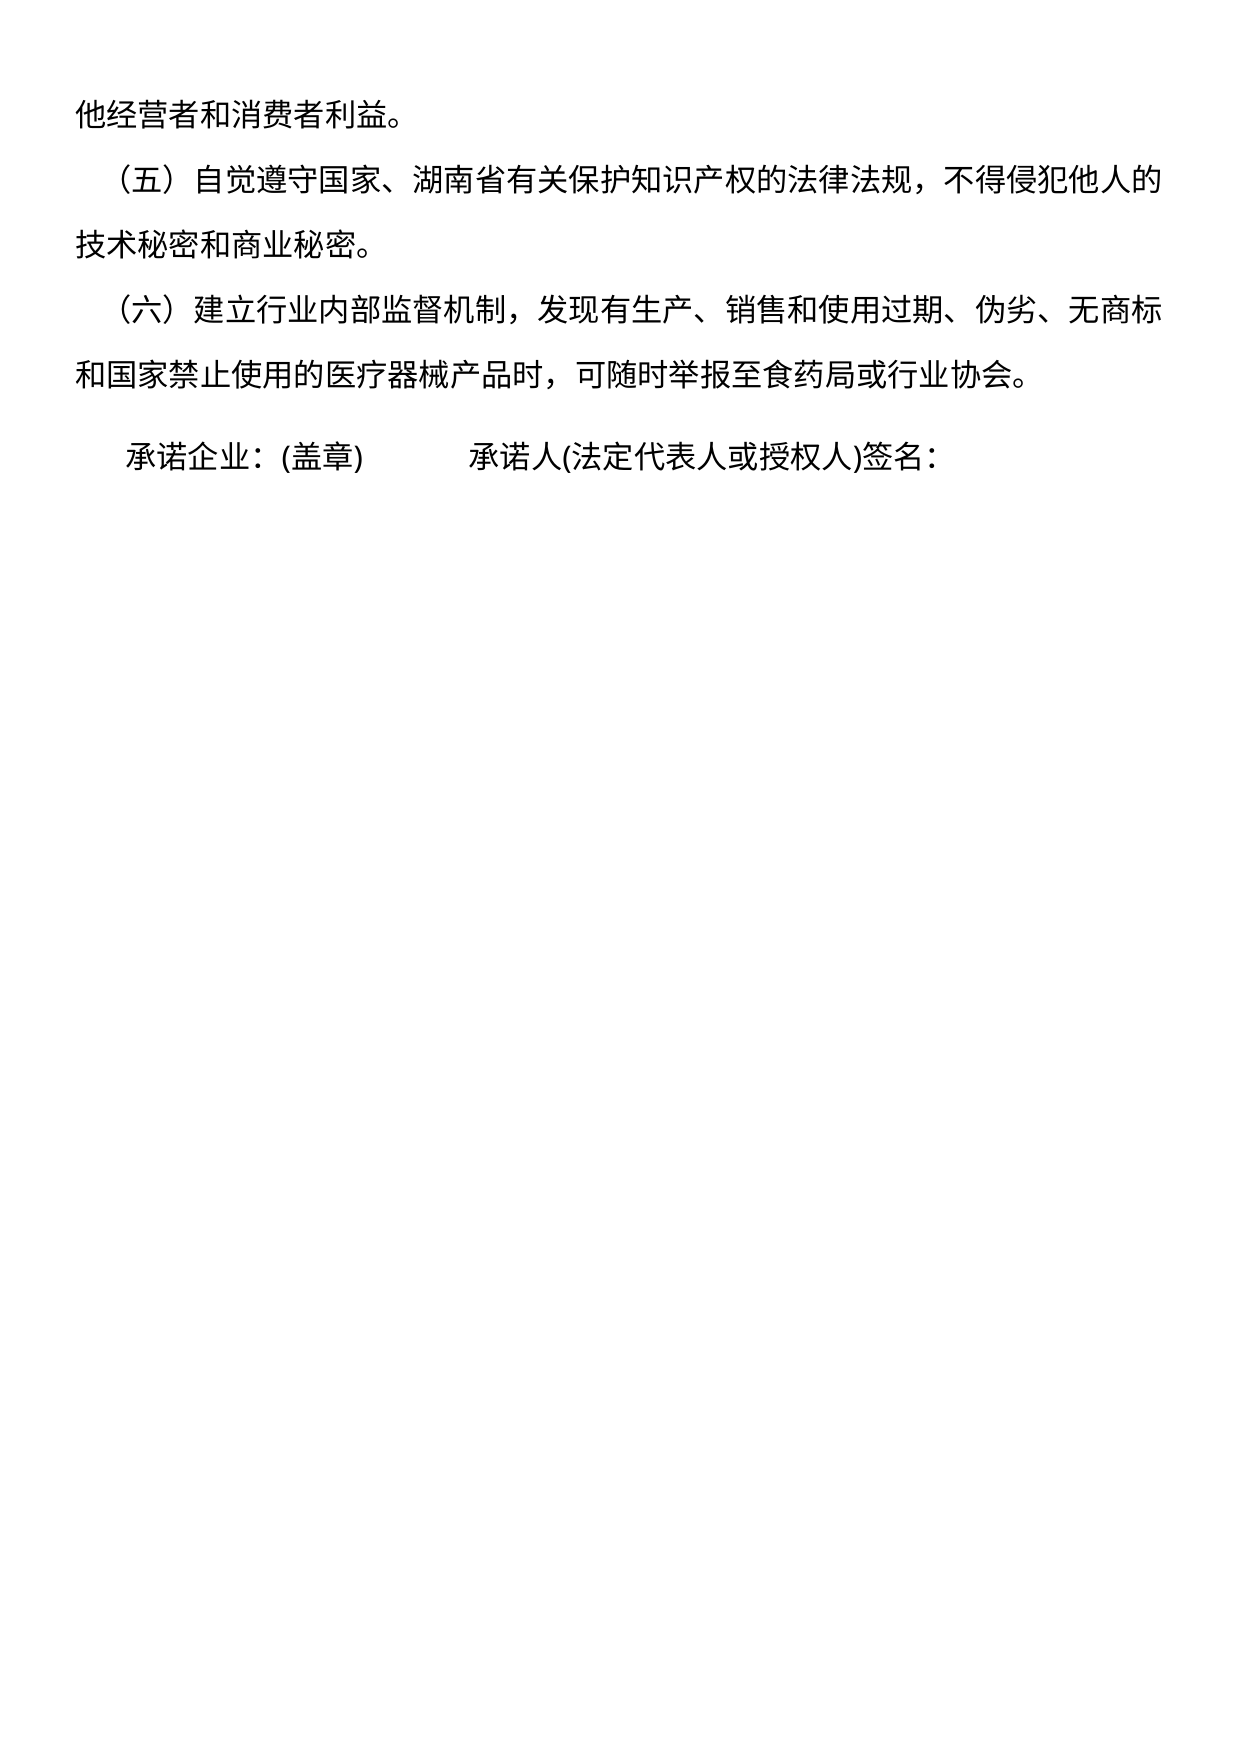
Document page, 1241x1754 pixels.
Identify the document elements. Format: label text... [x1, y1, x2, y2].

text （六）建立行业内部监督机制，发现有生产、销售和使用过期、伪劣、无商标和国家禁止使用的医疗器械产品时，可随时举报至食药局或行业协会。 [75, 276, 1165, 406]
text （五）自觉遵守国家、湖南省有关保护知识产权的法律法规，不得侵犯他人的技术秘密和商业秘密。 [75, 146, 1165, 276]
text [75, 81, 1165, 146]
text 承诺企业：(盖章) 承诺人(法定代表人或授权人)签名： [75, 422, 1165, 487]
